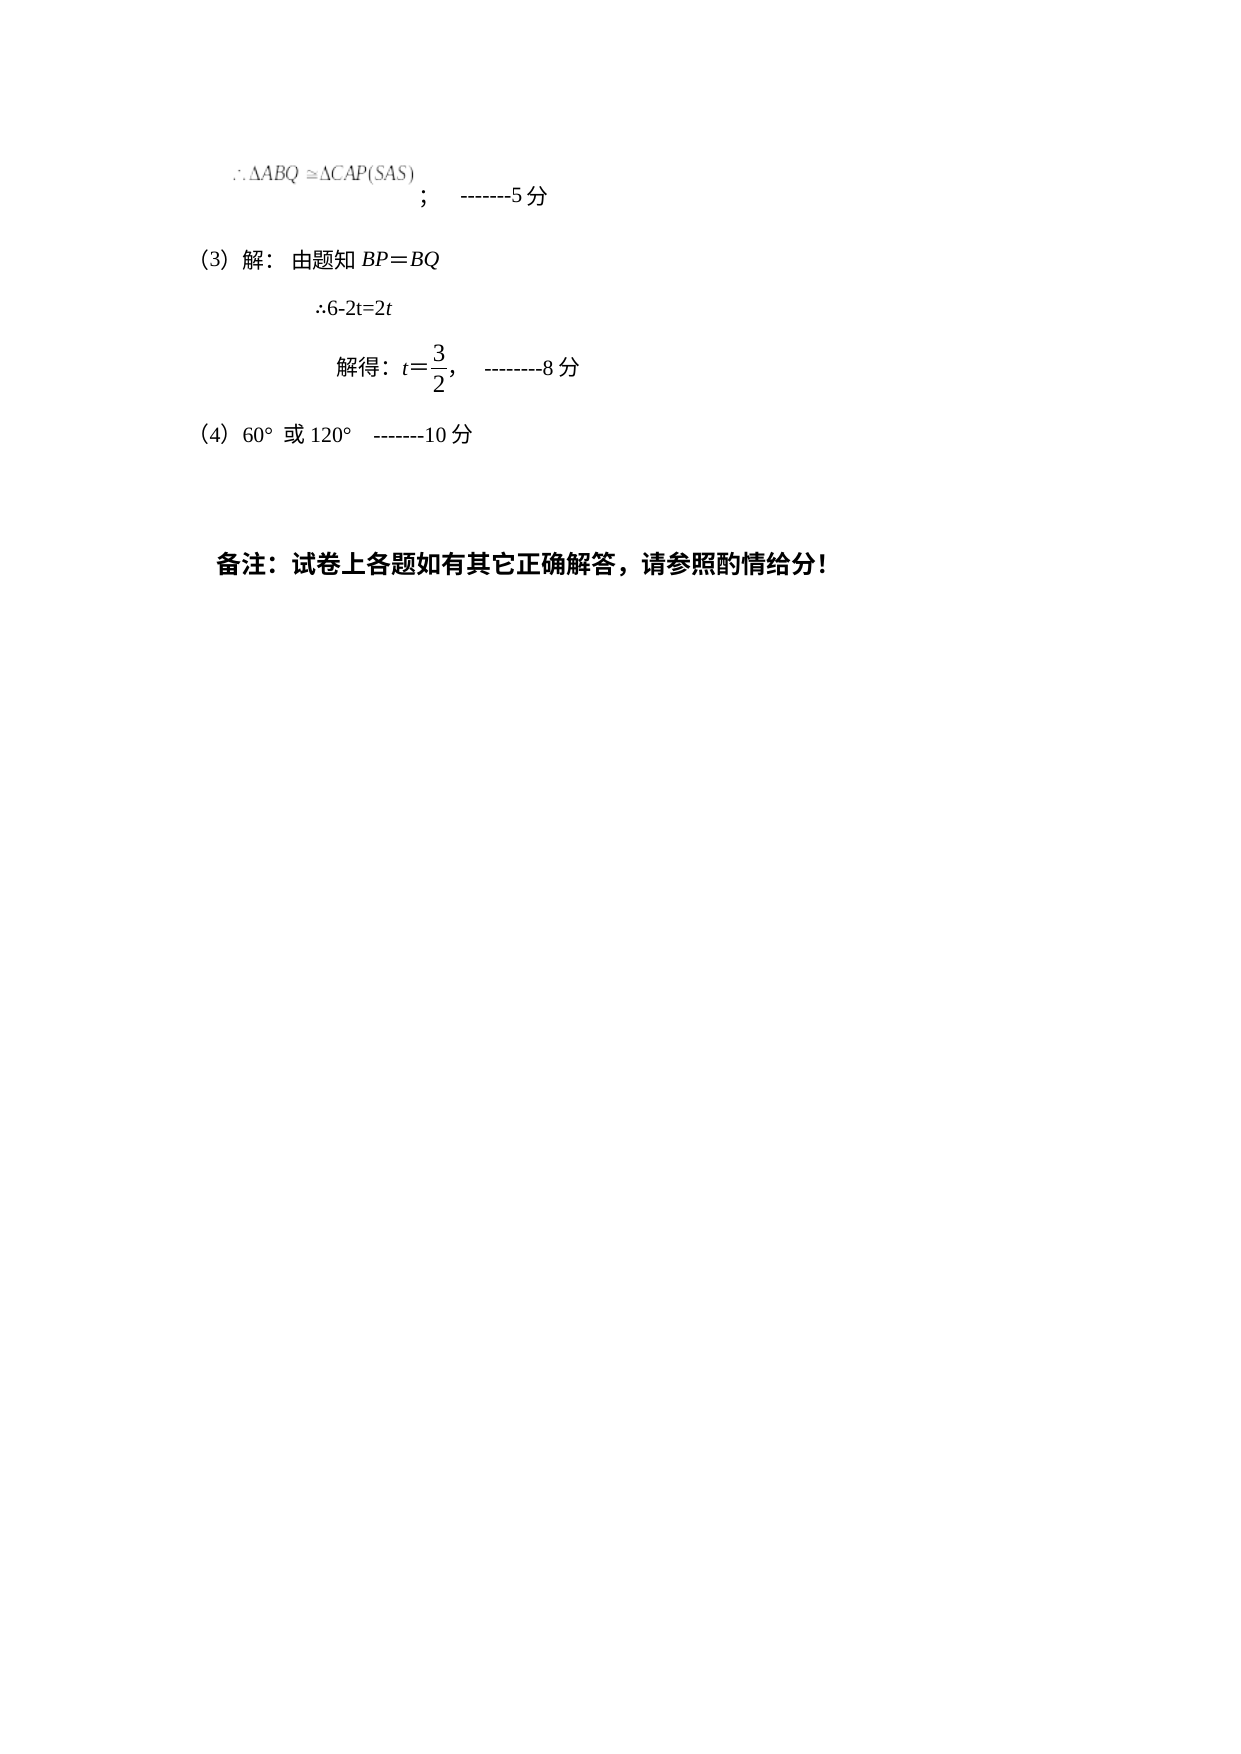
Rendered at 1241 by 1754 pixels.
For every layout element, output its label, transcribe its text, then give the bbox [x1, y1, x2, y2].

text （4）60° 或120° -------10分 [187, 417, 1053, 449]
text ∴6-2t=2t [216, 291, 1053, 324]
text 解得：t＝， --------8分 [216, 336, 1053, 401]
text 备注：试卷上各题如有其它正确解答，请参照酌情给分！ [187, 530, 1053, 595]
text （3）解： 由题知 BP＝BQ [187, 243, 1053, 275]
text ； -------5分 [187, 162, 1053, 227]
